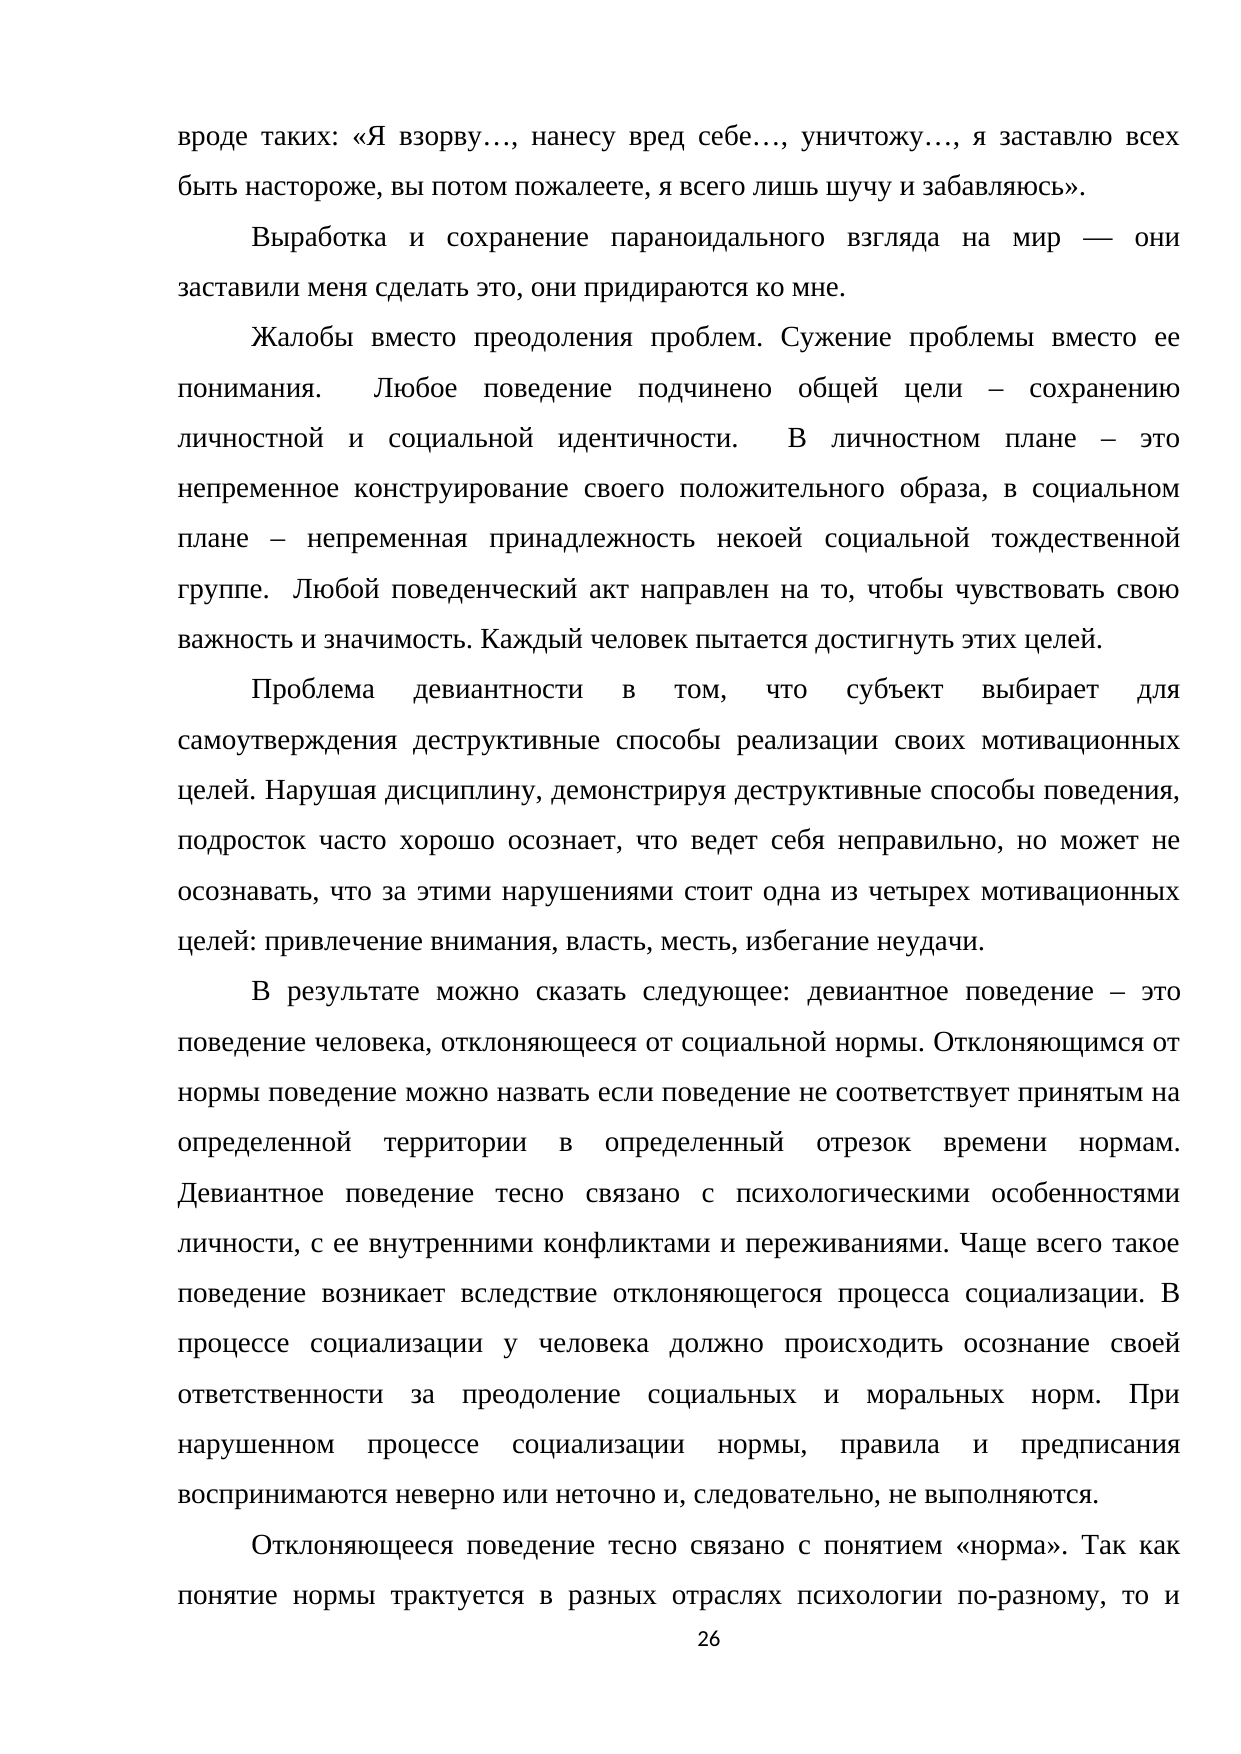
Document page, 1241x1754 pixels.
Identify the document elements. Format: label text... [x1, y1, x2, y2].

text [177, 1527, 1181, 1611]
text Проблема девиантности в том, что субъект выбирает для самоутверждения деструктивные способы реализации своих мотивационных целей. Нарушая дисциплину, демонстрируя деструктивные способы поведения, подросток часто хорошо осознает, что ведет себя неправильно, но может не осознавать, что за этими нарушениями стоит одна из четырех мотивационных целей: привлечение внимания, власть, месть, избегание неудачи. [177, 672, 1181, 957]
text Выработка и сохранение параноидального взгляда на мир — они заставили меня сделать это, они придираются ко мне. [177, 219, 1181, 303]
text В результате можно сказать следующее: девиантное поведение – это поведение человека, отклоняющееся от социальной нормы. Отклоняющимся от нормы поведение можно назвать если поведение не соответствует принятым на определенной территории в определенный отрезок времени нормам. Девиантное поведение тесно связано с психологическими особенностями личности, с ее внутренними конфликтами и переживаниями. Чаще всего такое поведение возникает вследствие отклоняющегося процесса социализации. В процессе социализации у человека должно происходить осознание своей ответственности за преодоление социальных и моральных норм. При нарушенном процессе социализации нормы, правила и предписания воспринимаются неверно или неточно и, следовательно, не выполняются. [177, 973, 1181, 1510]
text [177, 118, 1181, 202]
text Жалобы вместо преодоления проблем. Сужение проблемы вместо ее понимания. Любое поведение подчинено общей цели – сохранению личностной и социальной идентичности. В личностном плане – это непременное конструирование своего положительного образа, в социальном плане – непременная принадлежность некоей социальной тождественной группе. Любой поведенческий акт направлен на то, чтобы чувствовать свою важность и значимость. Каждый человек пытается достигнуть этих целей. [177, 319, 1181, 655]
